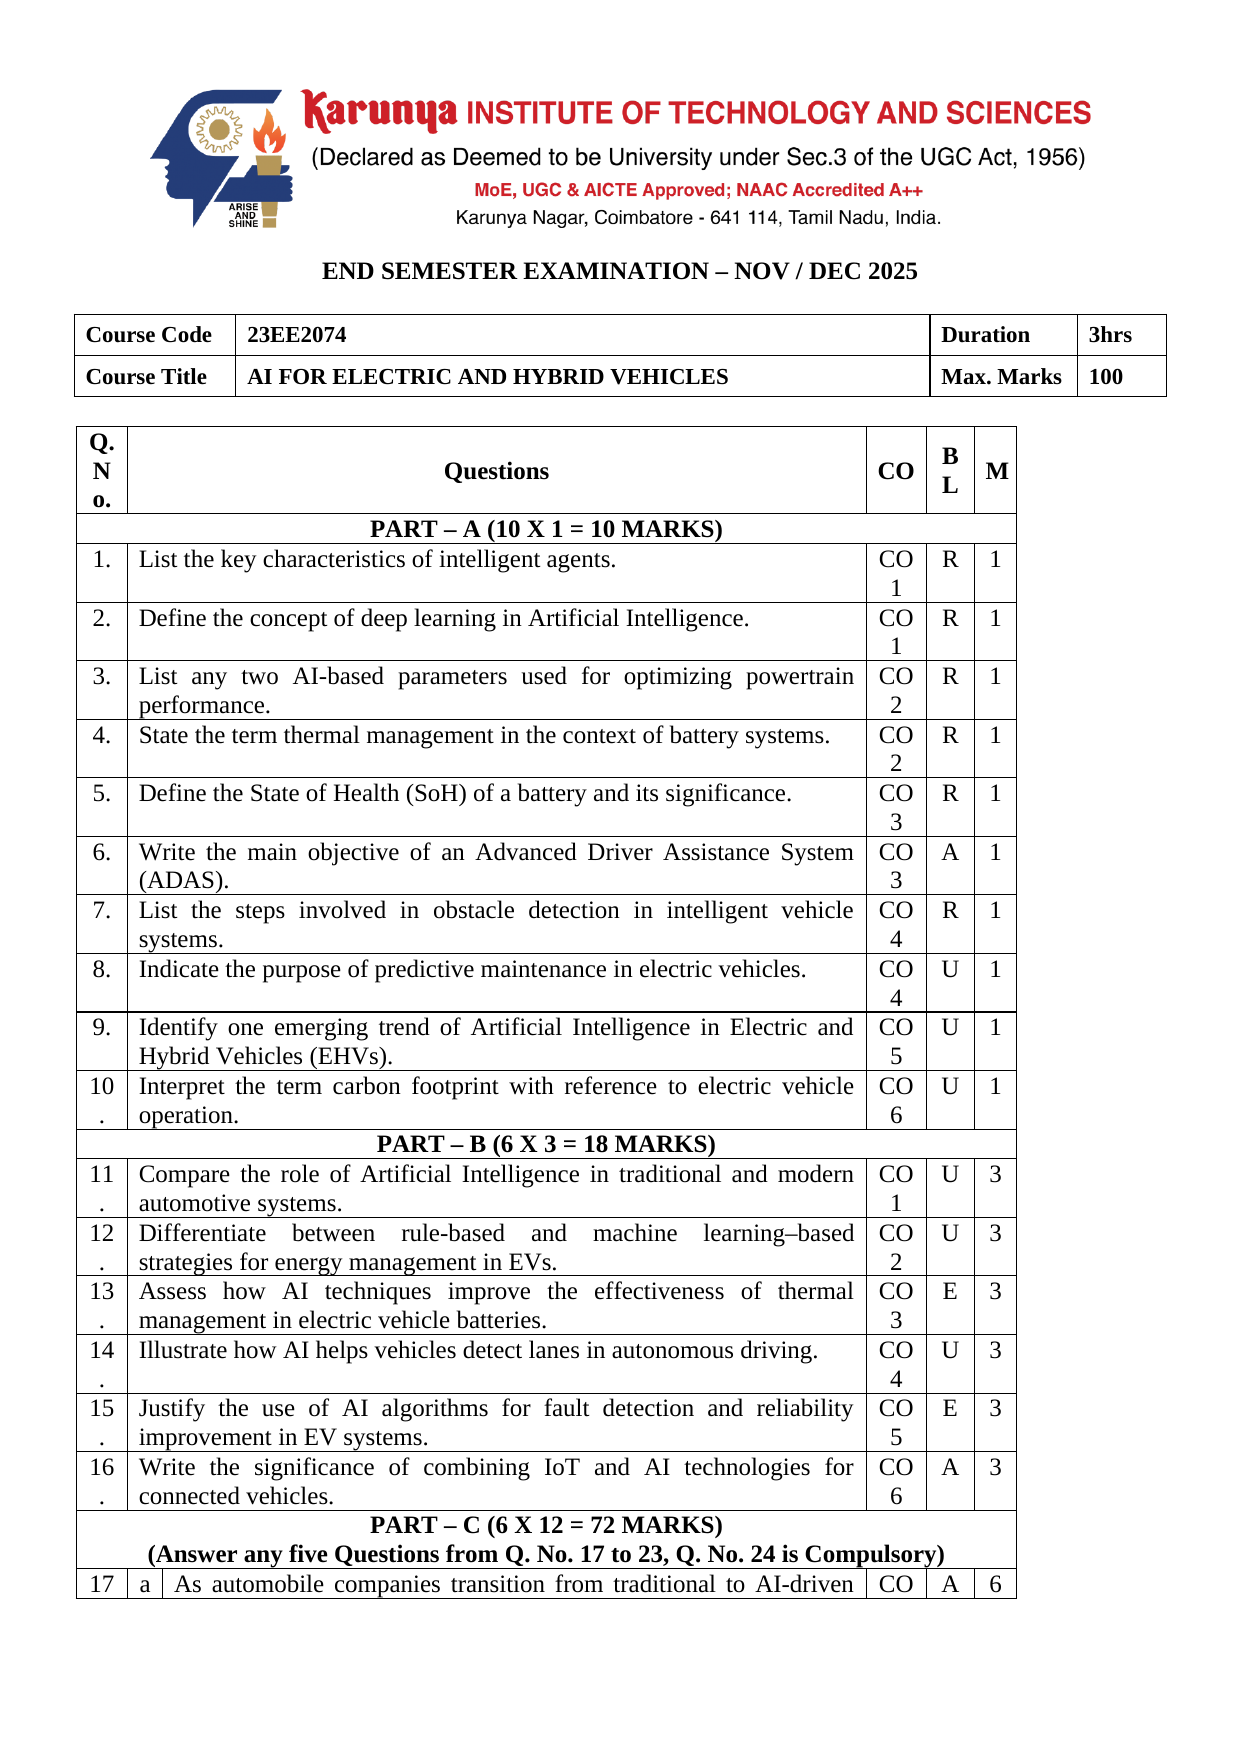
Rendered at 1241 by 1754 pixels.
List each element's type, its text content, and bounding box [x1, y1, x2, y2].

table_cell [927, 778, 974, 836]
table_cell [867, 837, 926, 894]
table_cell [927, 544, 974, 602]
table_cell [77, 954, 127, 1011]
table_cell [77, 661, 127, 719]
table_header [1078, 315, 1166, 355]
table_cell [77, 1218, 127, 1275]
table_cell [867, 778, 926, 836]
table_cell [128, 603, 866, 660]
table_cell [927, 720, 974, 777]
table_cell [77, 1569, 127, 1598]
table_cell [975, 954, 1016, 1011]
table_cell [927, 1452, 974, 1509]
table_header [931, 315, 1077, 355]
picture [150, 89, 1091, 228]
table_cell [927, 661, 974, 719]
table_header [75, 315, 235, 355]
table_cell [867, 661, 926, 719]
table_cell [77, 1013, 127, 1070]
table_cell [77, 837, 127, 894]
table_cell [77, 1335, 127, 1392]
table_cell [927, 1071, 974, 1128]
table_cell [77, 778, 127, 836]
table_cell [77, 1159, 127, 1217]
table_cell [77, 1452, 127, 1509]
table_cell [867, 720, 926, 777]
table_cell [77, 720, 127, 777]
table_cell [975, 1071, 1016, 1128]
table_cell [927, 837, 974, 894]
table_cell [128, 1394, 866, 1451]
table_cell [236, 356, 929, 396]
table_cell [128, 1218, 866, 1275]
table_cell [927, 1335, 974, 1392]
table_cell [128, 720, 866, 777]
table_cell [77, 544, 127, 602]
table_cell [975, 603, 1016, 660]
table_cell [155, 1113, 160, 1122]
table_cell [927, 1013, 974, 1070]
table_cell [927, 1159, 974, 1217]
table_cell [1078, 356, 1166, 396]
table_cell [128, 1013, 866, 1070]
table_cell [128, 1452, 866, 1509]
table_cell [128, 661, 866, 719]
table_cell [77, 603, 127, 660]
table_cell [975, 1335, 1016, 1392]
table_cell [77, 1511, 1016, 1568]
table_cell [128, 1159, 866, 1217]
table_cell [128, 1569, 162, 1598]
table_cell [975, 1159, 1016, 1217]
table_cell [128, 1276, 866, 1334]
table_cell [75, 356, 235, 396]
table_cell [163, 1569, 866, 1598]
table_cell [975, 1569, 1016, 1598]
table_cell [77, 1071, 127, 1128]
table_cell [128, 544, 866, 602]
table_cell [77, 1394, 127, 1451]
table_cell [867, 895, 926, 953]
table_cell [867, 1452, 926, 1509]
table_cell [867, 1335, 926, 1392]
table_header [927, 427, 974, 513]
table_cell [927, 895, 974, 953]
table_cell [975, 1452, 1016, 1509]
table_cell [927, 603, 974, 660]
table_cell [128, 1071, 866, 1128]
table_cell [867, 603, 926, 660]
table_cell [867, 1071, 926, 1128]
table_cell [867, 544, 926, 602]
text END SEMESTER EXAMINATION – NOV / DEC 2025 [150, 256, 1090, 285]
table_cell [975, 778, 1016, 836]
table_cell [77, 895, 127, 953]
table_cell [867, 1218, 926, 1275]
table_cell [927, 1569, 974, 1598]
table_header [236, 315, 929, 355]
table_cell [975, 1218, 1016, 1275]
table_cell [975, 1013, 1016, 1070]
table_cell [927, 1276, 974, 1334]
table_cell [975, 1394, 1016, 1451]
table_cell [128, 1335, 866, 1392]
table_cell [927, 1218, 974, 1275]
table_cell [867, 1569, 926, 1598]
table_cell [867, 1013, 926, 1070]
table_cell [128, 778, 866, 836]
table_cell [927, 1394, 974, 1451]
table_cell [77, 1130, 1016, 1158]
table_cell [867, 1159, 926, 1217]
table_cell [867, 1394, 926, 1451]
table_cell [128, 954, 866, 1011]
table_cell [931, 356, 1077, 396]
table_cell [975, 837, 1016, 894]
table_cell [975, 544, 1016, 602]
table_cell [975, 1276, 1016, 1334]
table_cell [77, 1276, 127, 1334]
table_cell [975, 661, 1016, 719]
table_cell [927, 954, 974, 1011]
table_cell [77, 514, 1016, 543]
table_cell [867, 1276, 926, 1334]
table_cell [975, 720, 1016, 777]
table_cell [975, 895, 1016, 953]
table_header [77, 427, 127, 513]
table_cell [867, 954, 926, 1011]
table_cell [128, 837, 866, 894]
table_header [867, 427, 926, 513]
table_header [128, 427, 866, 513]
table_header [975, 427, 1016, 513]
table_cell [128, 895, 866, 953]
